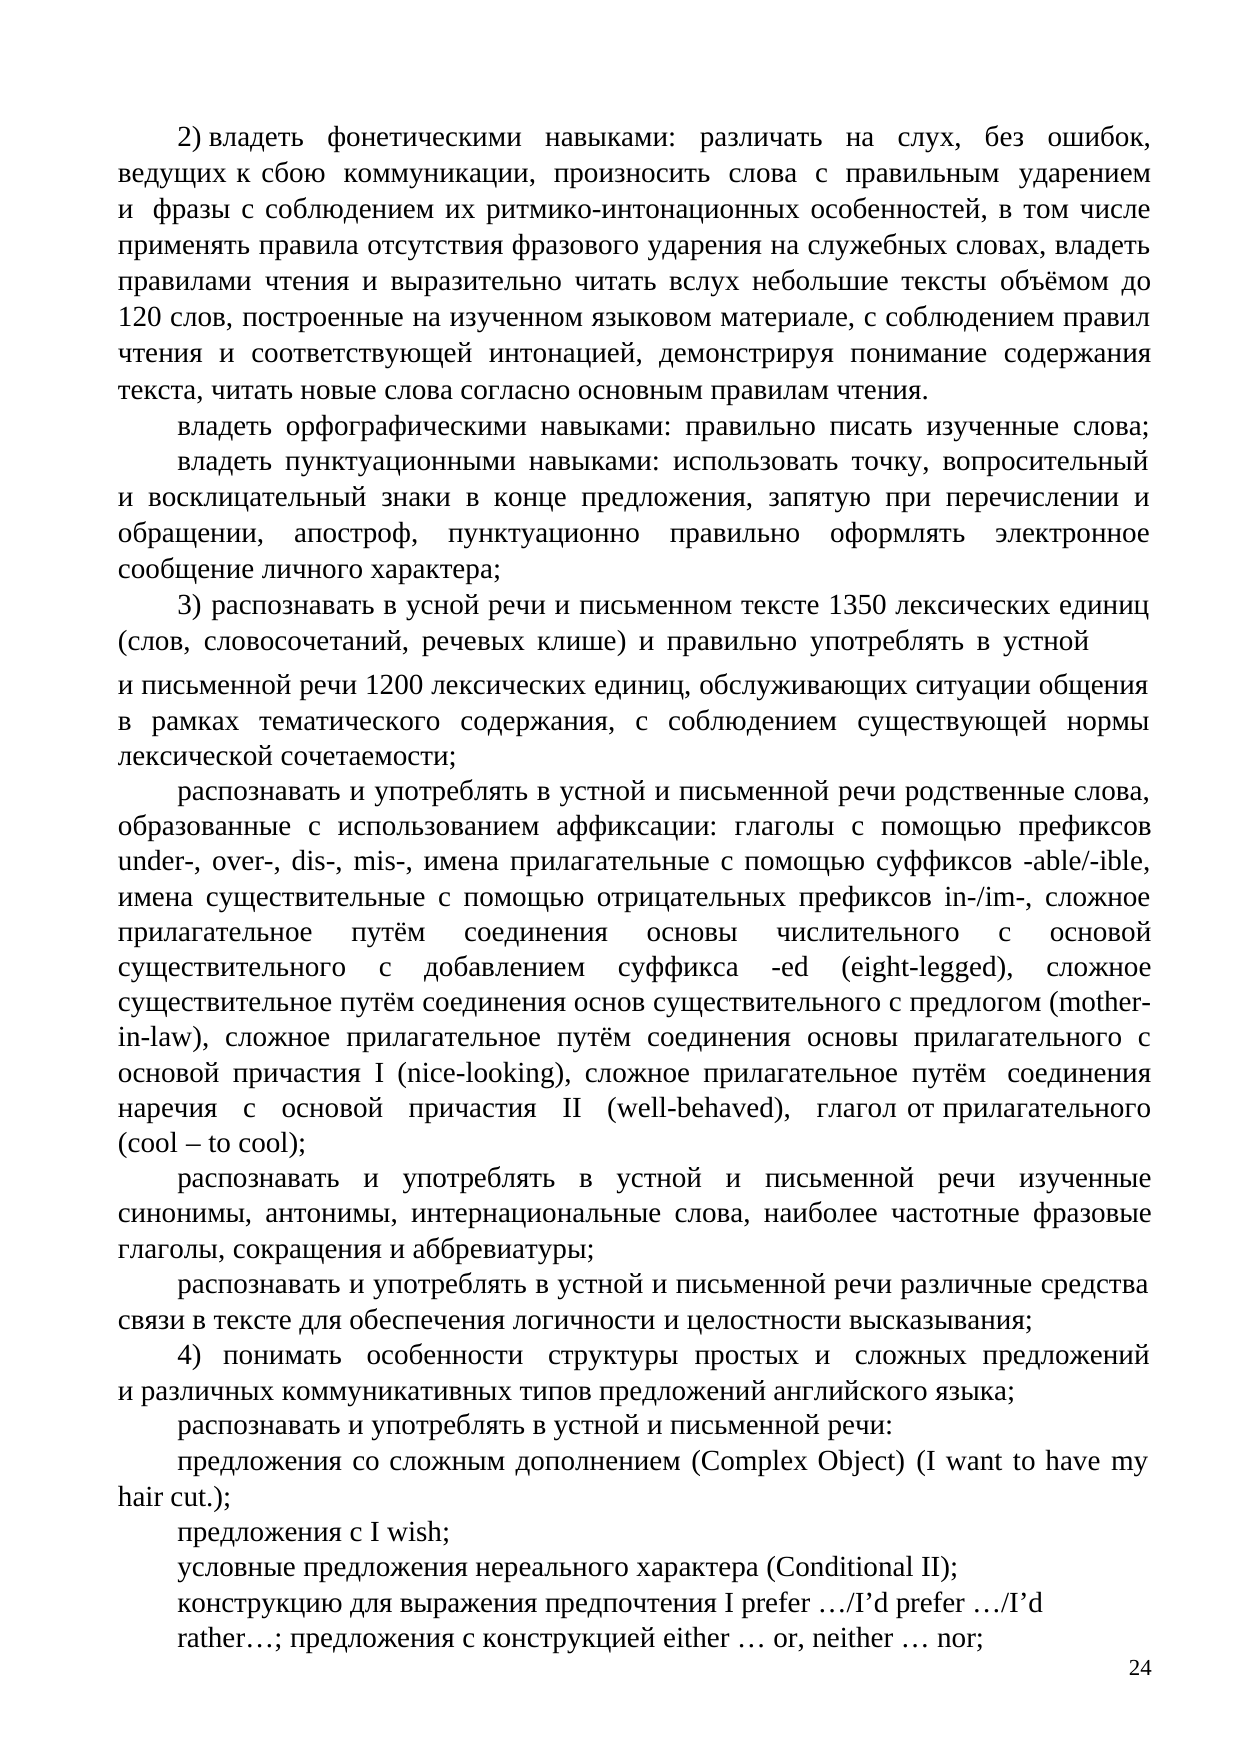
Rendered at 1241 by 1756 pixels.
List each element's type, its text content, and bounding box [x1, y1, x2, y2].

list владеть фонетическими навыками: различать на слух, без ошибок, ведущих к сбою коммуникации, произносить слова с правильным ударением и фразы с соблюдением их ритмико-интонационных особенностей, в том числе применять правила отсутствия фразового ударения на служебных словах, владеть правилами чтения и выразительно читать вслух небольшие тексты объёмом до 120 слов, построенные на изученном языковом материале, с соблюдением правил чтения и соответствующей интонацией, демонстрируя понимание содержания текста, читать новые слова согласно основным правилам чтения. [118, 119, 1151, 405]
text предложения со сложным дополнением (Complex Object) (I want to have my hair cut.); [118, 1443, 1163, 1513]
list понимать особенности структуры простых и сложных предложений и различных коммуникативных типов предложений английского языка; [118, 1337, 1150, 1406]
text и восклицательный знаки в конце предложения, запятую при перечислении и обращении, апостроф, пунктуационно правильно оформлять электронное сообщение личного характера; [118, 479, 1150, 585]
text конструкцию для выражения предпочтения I prefer …/I’d prefer …/I’d rather…; предложения с конструкцией either … or, neither … nor; [177, 1585, 1151, 1654]
text распознавать и употреблять в устной и письменной речи различные средства связи в тексте для обеспечения логичности и целостности высказывания; [118, 1267, 1150, 1335]
text условные предложения нереального характера (Conditional II); [177, 1549, 1163, 1583]
text распознавать и употреблять в устной и письменной речи родственные слова, образованные с использованием аффиксации: глаголы с помощью префиксов under-, over-, dis-, mis-, имена прилагательные с помощью суффиксов -able/-ible, имена существительные с помощью отрицательных префиксов in-/im-, сложное прилагательное путём соединения основы числительного с основой существительного с добавлением суффикса -ed (eight-legged), сложное существительное путём соединения основ существительного с предлогом (mother-in-law), сложное прилагательное путём соединения основы прилагательного с основой причастия I (nice-looking), сложное прилагательное путём соединения наречия с основой причастия II (well-behaved), глагол от прилагательного (cool – to cool); [118, 773, 1151, 1159]
text и письменной речи 1200 лексических единиц, обслуживающих ситуации общения в рамках тематического содержания, с соблюдением существующей нормы лексической сочетаемости; [118, 667, 1150, 771]
list распознавать в усной речи и письменном тексте 1350 лексических единиц (слов, словосочетаний, речевых клише) и правильно употреблять в устной [118, 587, 1150, 657]
text владеть орфографическими навыками: правильно писать изученные слова; владеть пунктуационными навыками: использовать точку, вопросительный [177, 408, 1151, 477]
text предложения с I wish; [177, 1515, 1163, 1548]
text распознавать и употреблять в устной и письменной речи: [177, 1408, 1163, 1441]
text распознавать и употреблять в устной и письменной речи изученные синонимы, антонимы, интернациональные слова, наиболее частотные фразовые глаголы, сокращения и аббревиатуры; [118, 1160, 1152, 1264]
